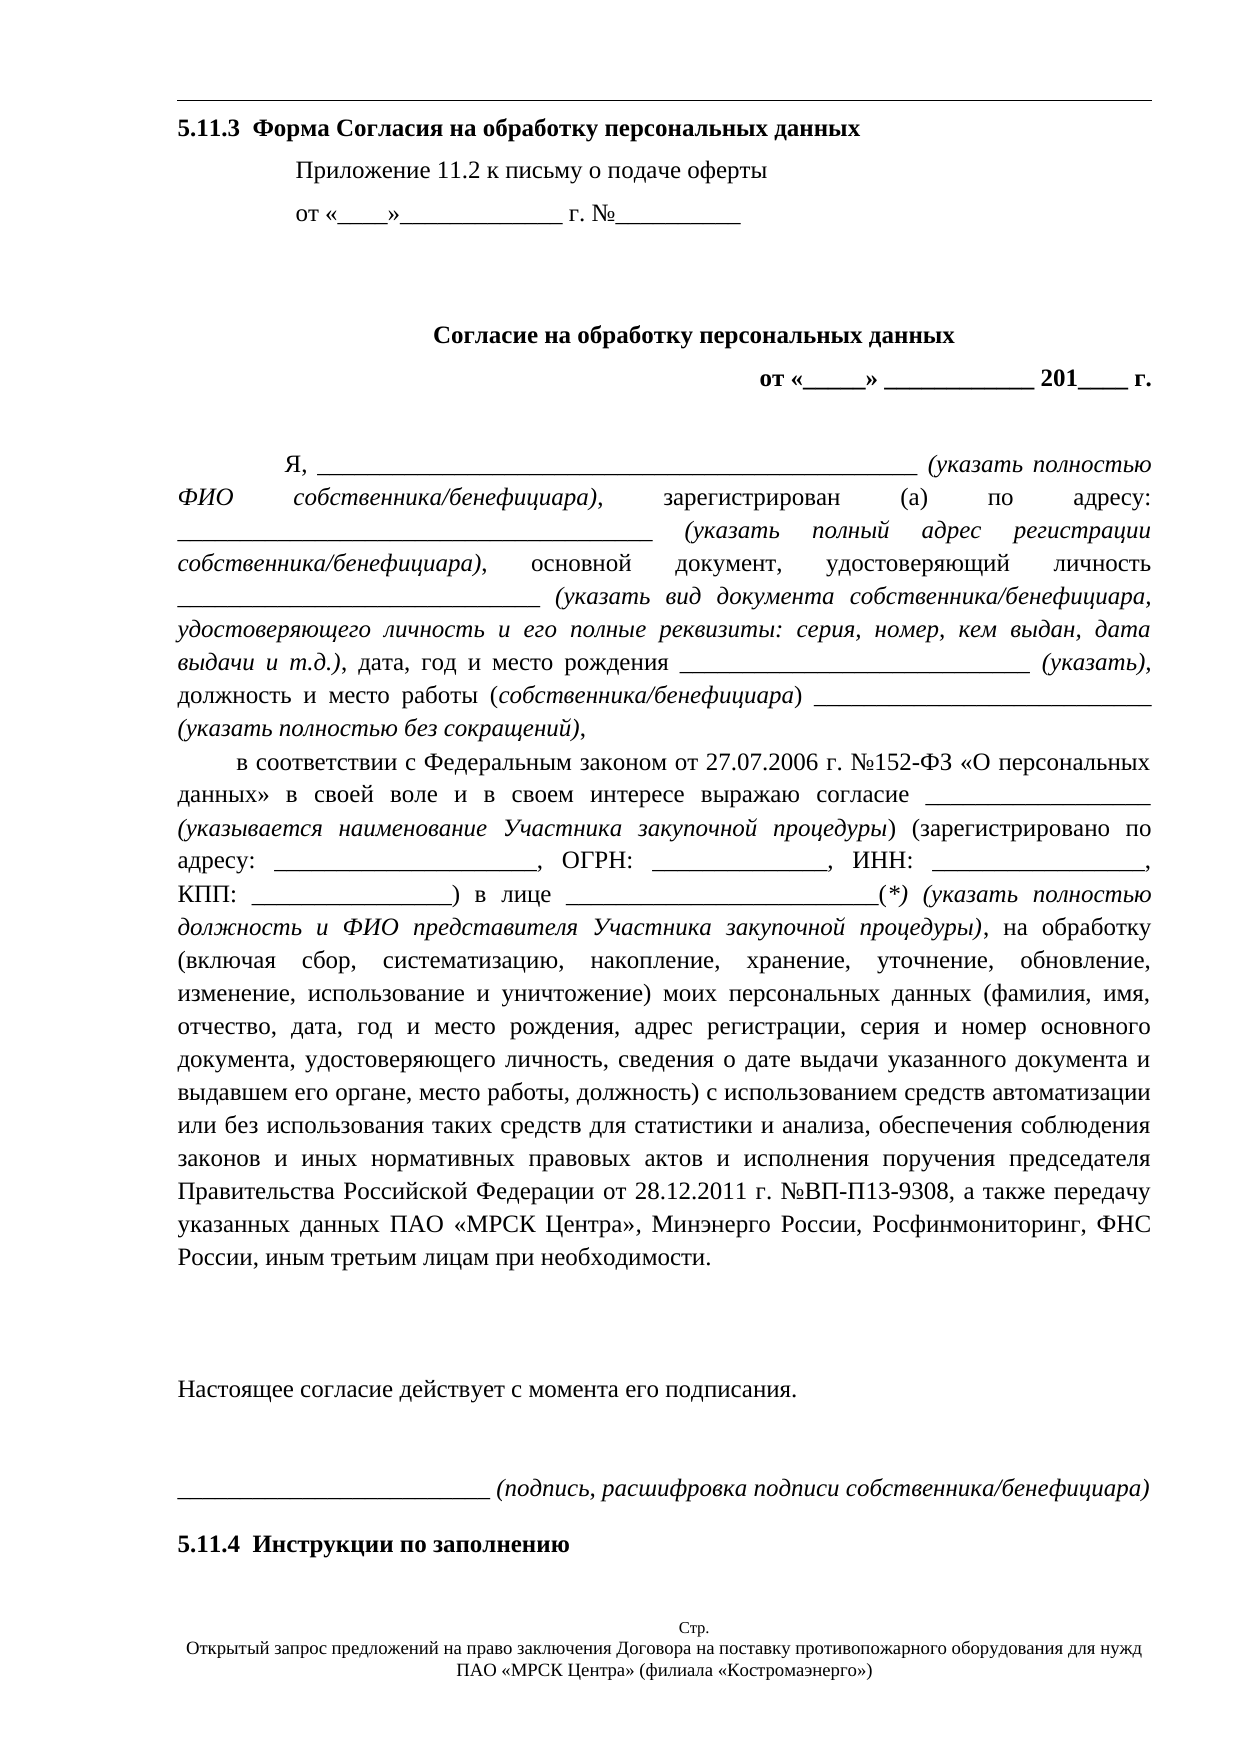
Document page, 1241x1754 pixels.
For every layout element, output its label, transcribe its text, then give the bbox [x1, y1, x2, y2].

text в соответствии с Федеральным законом от 27.07.2006 г. №152-ФЗ «О персональных данных» в своей воле и в своем интересе выражаю согласие __________________ (указывается наименование Участника закупочной процедуры) (зарегистрировано по адресу: _____________________, ОГРН: ______________, ИНН: _________________, КПП: ________________) в лице _________________________(*) (указать полностью должность и ФИО представителя Участника закупочной процедуры), на обработку (включая сбор, систематизацию, накопление, хранение, уточнение, обновление, изменение, использование и уничтожение) моих персональных данных (фамилия, имя, отчество, дата, год и место рождения, адрес регистрации, серия и номер основного документа, удостоверяющего личность, сведения о дате выдачи указанного документа и выдавшем его органе, место работы, должность) с использованием средств автоматизации или без использования таких средств для статистики и анализа, обеспечения соблюдения законов и иных нормативных правовых актов и исполнения поручения председателя Правительства Российской Федерации от 28.12.2011 г. №ВП-П13-9308, а также передачу указанных данных ПАО «МРСК Центра», Минэнерго России, Росфинмониторинг, ФНС России, иным третьим лицам при необходимости. [177, 747, 1152, 1271]
subtitle Инструкции по заполнению [177, 1529, 1152, 1557]
text Приложение 11.2 к письму о подаче оферты от «____»_____________ г. №__________ [295, 155, 1152, 227]
text Настоящее согласие действует с момента его подписания. [177, 1374, 1152, 1403]
text от «_____» ____________ 201____ г. [177, 363, 1152, 392]
subtitle Форма Согласия на обработку персональных данных [177, 113, 1152, 142]
text _________________________ (подпись, расшифровка подписи собственника/бенефициара) [177, 1473, 1152, 1502]
text Согласие на обработку персональных данных [177, 320, 1152, 349]
text Я, ________________________________________________ (указать полностью ФИО собственника/бенефициара), зарегистрирован (а) по адресу: ______________________________________ (указать полный адрес регистрации собственника/бенефициара), основной документ, удостоверяющий личность _____________________________ (указать вид документа собственника/бенефициара, удостоверяющего личность и его полные реквизиты: серия, номер, кем выдан, дата выдачи и т.д.), дата, год и место рождения ____________________________ (указать), должность и место работы (собственника/бенефициара) ___________________________ (указать полностью без сокращений), [177, 449, 1152, 742]
